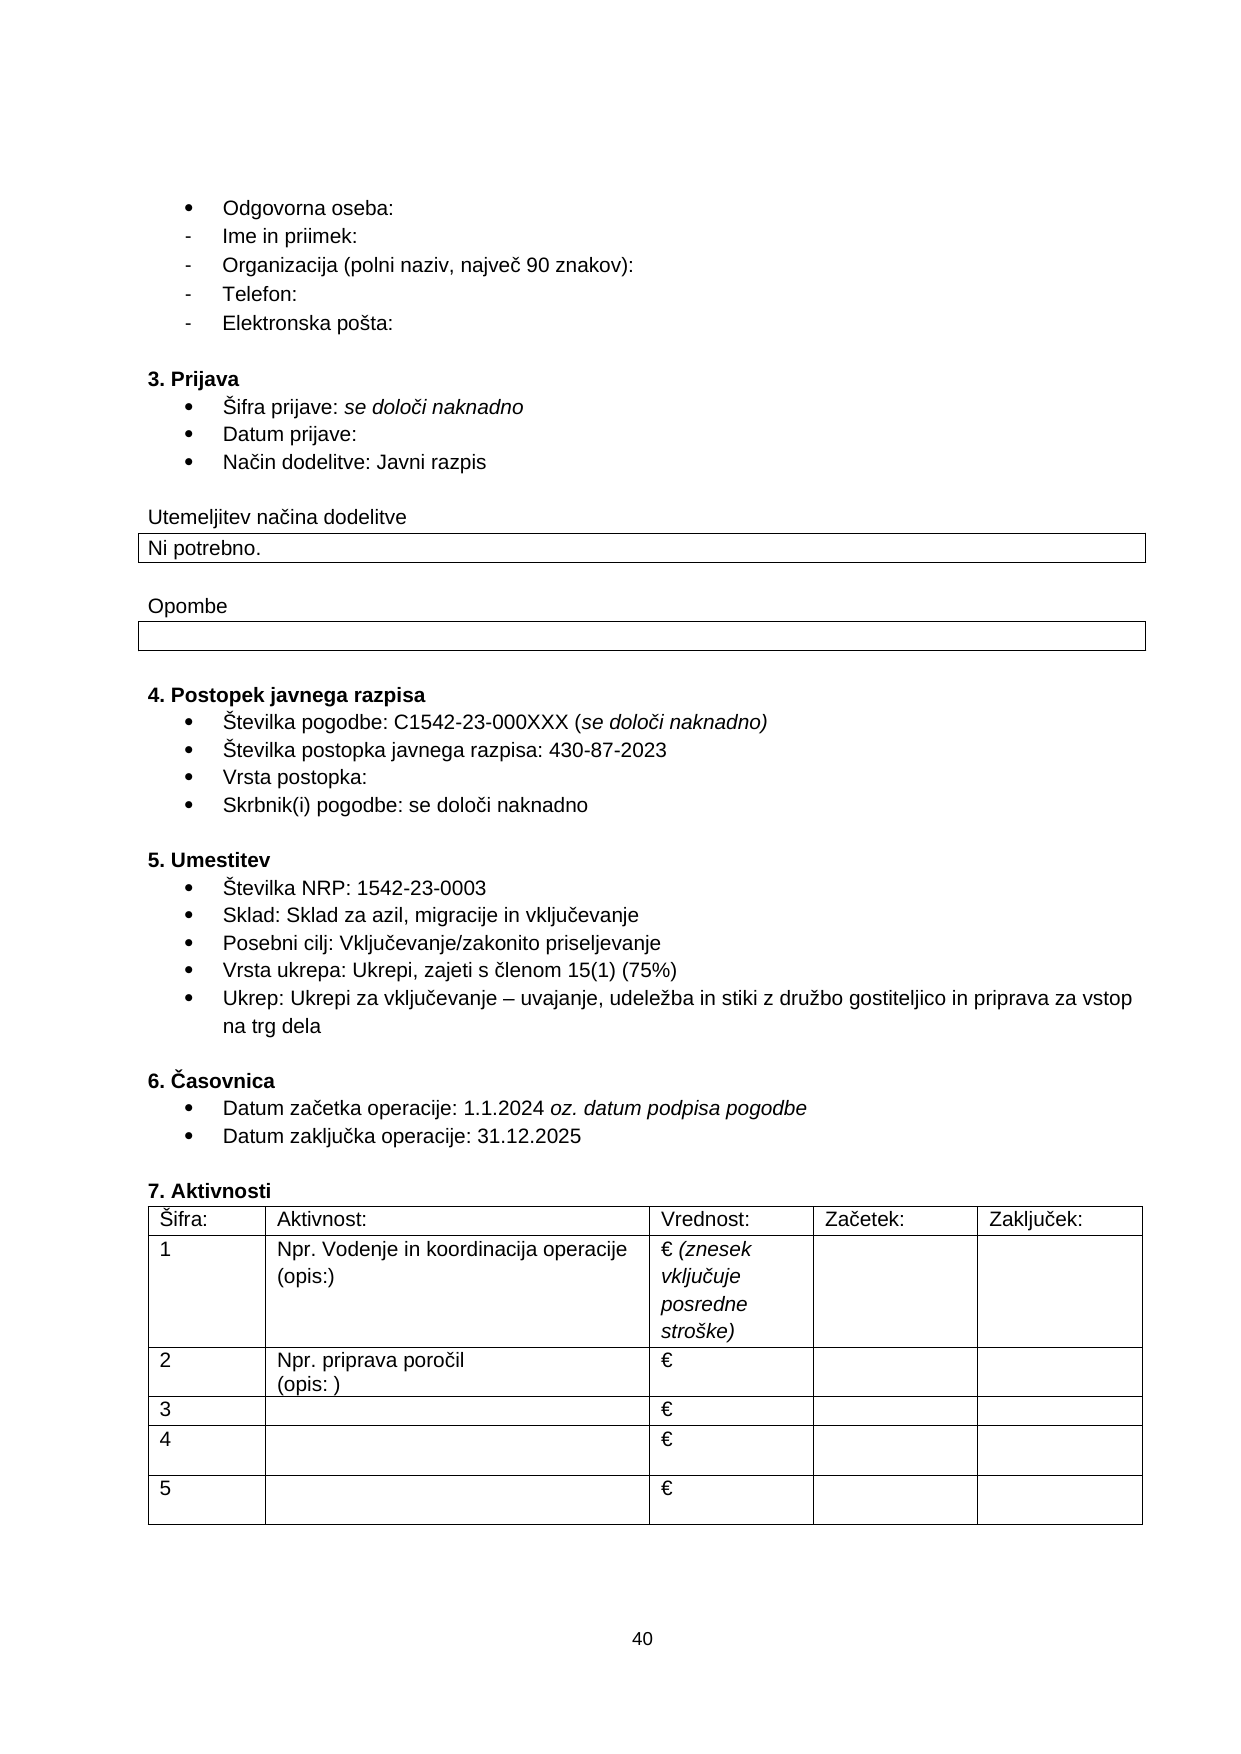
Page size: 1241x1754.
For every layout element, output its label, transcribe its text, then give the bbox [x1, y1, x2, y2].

list Odgovorna oseba: [185, 195, 1137, 219]
list Skrbnik(i) pogodbe: se določi naknadno [185, 793, 1137, 817]
table_cell Npr. priprava poročil (opis: ) [266, 1348, 649, 1396]
list Posebni cilj: Vključevanje/zakonito priseljevanje [185, 931, 1137, 955]
table_cell [978, 1348, 1142, 1396]
list Elektronska pošta: [185, 311, 1137, 336]
list Sklad: Sklad za azil, migracije in vključevanje [185, 903, 1137, 927]
text Opombe [148, 594, 1137, 618]
list Številka NRP: 1542-23-0003 [185, 875, 1137, 899]
table_header Začetek: [814, 1207, 977, 1235]
table_header Vrednost: [650, 1207, 813, 1235]
list Številka postopka javnega razpisa: 430-87-2023 [185, 738, 1137, 762]
text Ni potrebno. [139, 534, 1145, 562]
table_cell 3 [149, 1397, 265, 1425]
table_cell [814, 1476, 977, 1524]
table_cell [978, 1476, 1142, 1524]
table_header Zaključek: [978, 1207, 1142, 1235]
list Številka pogodbe: C1542-23-000XXX (se določi naknadno) [185, 710, 1137, 734]
table_cell [814, 1348, 977, 1396]
text 6. Časovnica [148, 1068, 1137, 1092]
table_cell € [650, 1397, 813, 1425]
list Način dodelitve: Javni razpis [185, 450, 1137, 474]
text 4. Postopek javnega razpisa [148, 682, 1137, 706]
text 5. Umestitev [148, 848, 1137, 872]
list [185, 252, 1137, 278]
list Šifra prijave: se določi naknadno [185, 395, 1137, 419]
table_cell 2 [149, 1348, 265, 1396]
list Datum prijave: [185, 422, 1137, 446]
table_cell 5 [149, 1476, 265, 1524]
list Datum začetka operacije: 1.1.2024 oz. datum podpisa pogodbe [185, 1096, 1137, 1120]
table_header Aktivnost: [266, 1207, 649, 1235]
list Telefon: [185, 281, 1137, 307]
table_cell [266, 1426, 649, 1475]
table_cell € [650, 1348, 813, 1396]
table_cell [814, 1426, 977, 1475]
text Utemeljitev načina dodelitve [148, 505, 1137, 529]
table_cell [978, 1397, 1142, 1425]
text 3. Prijava [148, 367, 1137, 391]
table_cell € [650, 1476, 813, 1524]
table_cell [266, 1397, 649, 1425]
table_cell [266, 1476, 649, 1524]
list Ime in priimek: [185, 223, 1137, 248]
table_cell [814, 1397, 977, 1425]
table_header Šifra: [149, 1207, 265, 1235]
list Datum zaključka operacije: 31.12.2025 [185, 1123, 1137, 1148]
list Vrsta ukrepa: Ukrepi, zajeti s členom 15(1) (75%) [185, 958, 1137, 982]
table_cell € [650, 1426, 813, 1475]
list Ukrep: Ukrepi za vključevanje – uvajanje, udeležba in stiki z družbo gostiteljico in priprava za vstop na trg dela [185, 986, 1137, 1037]
table_cell 4 [149, 1426, 265, 1475]
text 7. Aktivnosti [148, 1179, 1137, 1203]
table_cell [978, 1426, 1142, 1475]
list Vrsta postopka: [185, 765, 1137, 789]
